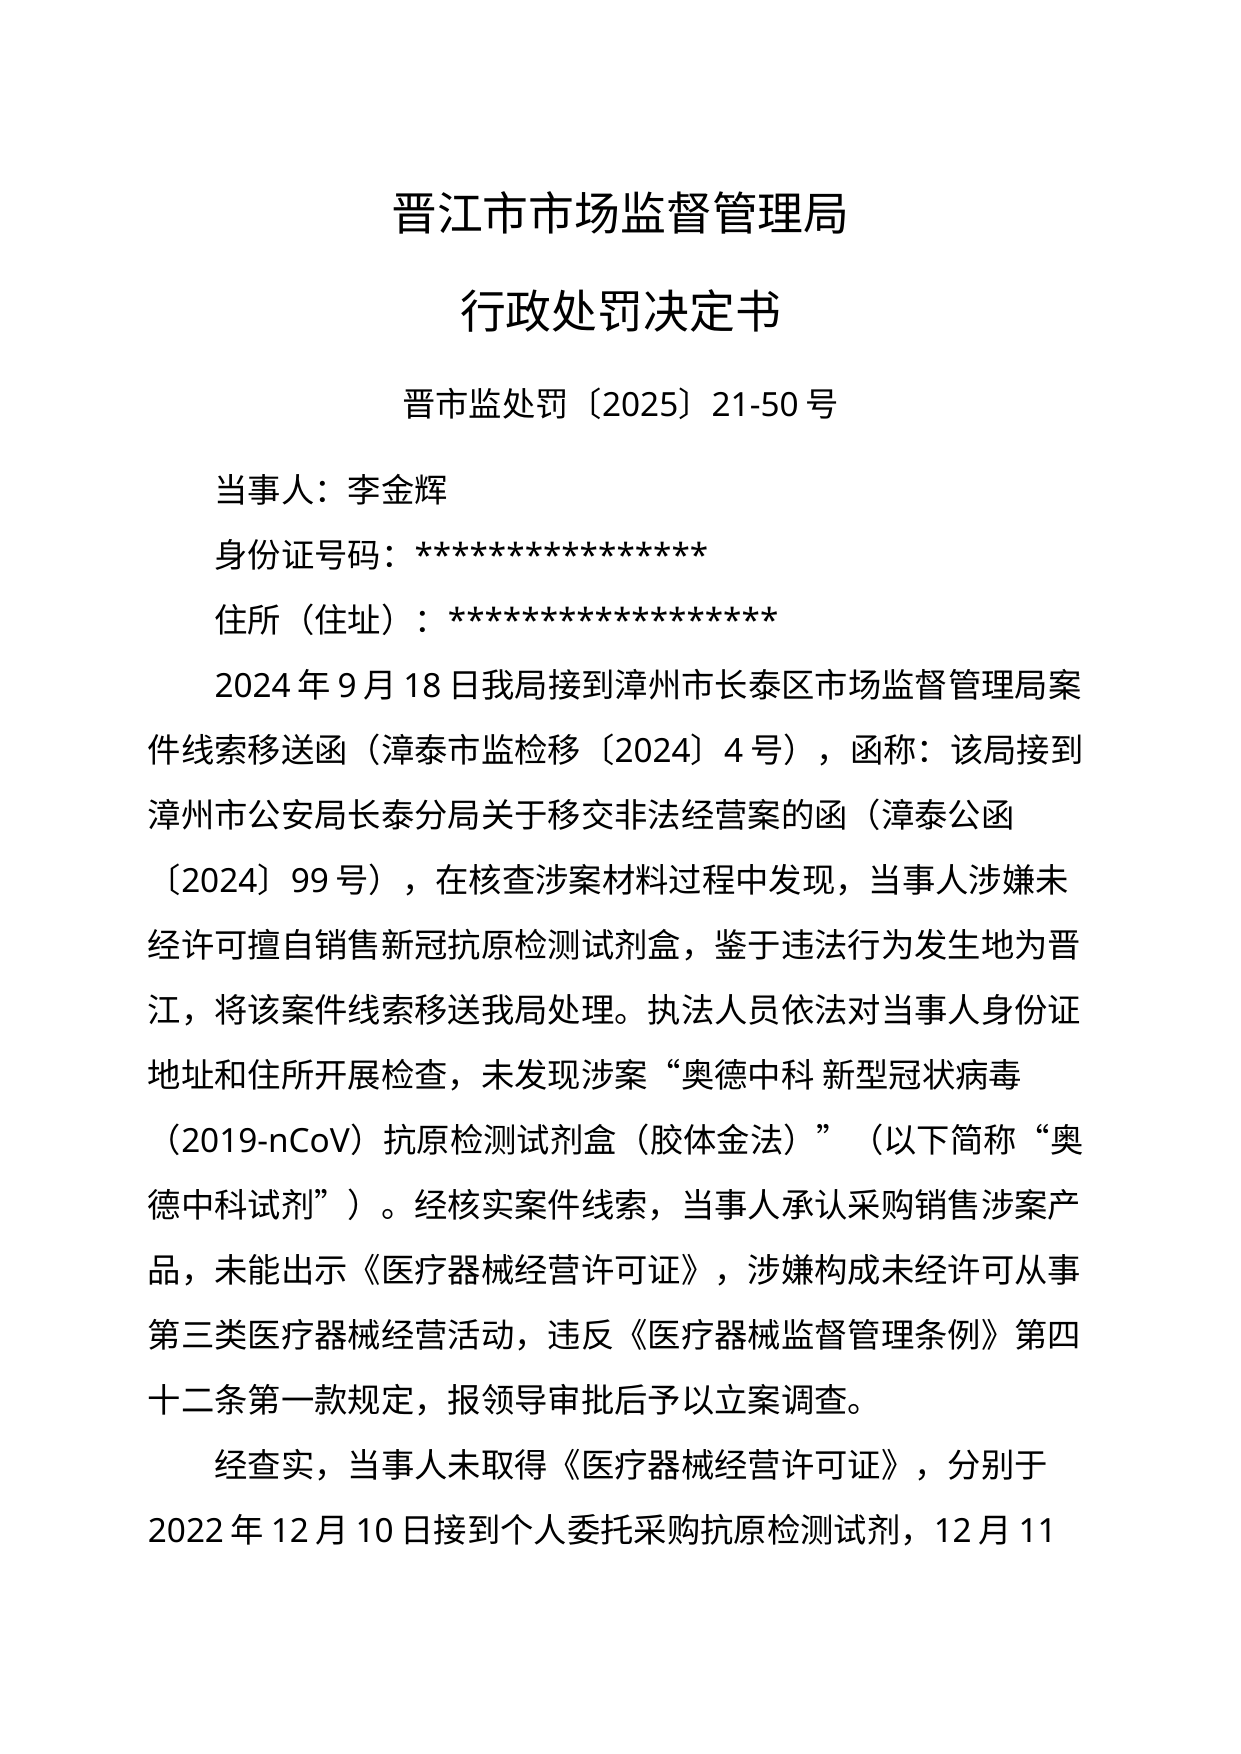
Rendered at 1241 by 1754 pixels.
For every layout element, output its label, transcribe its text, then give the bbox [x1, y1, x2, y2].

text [148, 1430, 1092, 1560]
text 晋江市市场监督管理局 [148, 162, 1092, 259]
text 身份证号码：**************** [148, 520, 1092, 585]
text 当事人：李金辉 [148, 455, 1092, 520]
text 晋市监处罚〔2025〕21-50号 [148, 389, 1092, 423]
text 行政处罚决定书 [148, 259, 1092, 357]
text 住所（住址）：****************** [148, 585, 1092, 650]
text 2024年9月18日我局接到漳州市长泰区市场监督管理局案件线索移送函（漳泰市监检移〔2024〕4号），函称：该局接到漳州市公安局长泰分局关于移交非法经营案的函（漳泰公函〔2024〕99号），在核查涉案材料过程中发现，当事人涉嫌未经许可擅自销售新冠抗原检测试剂盒，鉴于违法行为发生地为晋江，将该案件线索移送我局处理。执法人员依法对当事人身份证地址和住所开展检查，未发现涉案“奥德中科 新型冠状病毒（2019-nCoV）抗原检测试剂盒（胶体金法）”（以下简称“奥德中科试剂”）。经核实案件线索，当事人承认采购销售涉案产品，未能出示《医疗器械经营许可证》，涉嫌构成未经许可从事第三类医疗器械经营活动，违反《医疗器械监督管理条例》第四十二条第一款规定，报领导审批后予以立案调查。 [148, 650, 1092, 1430]
